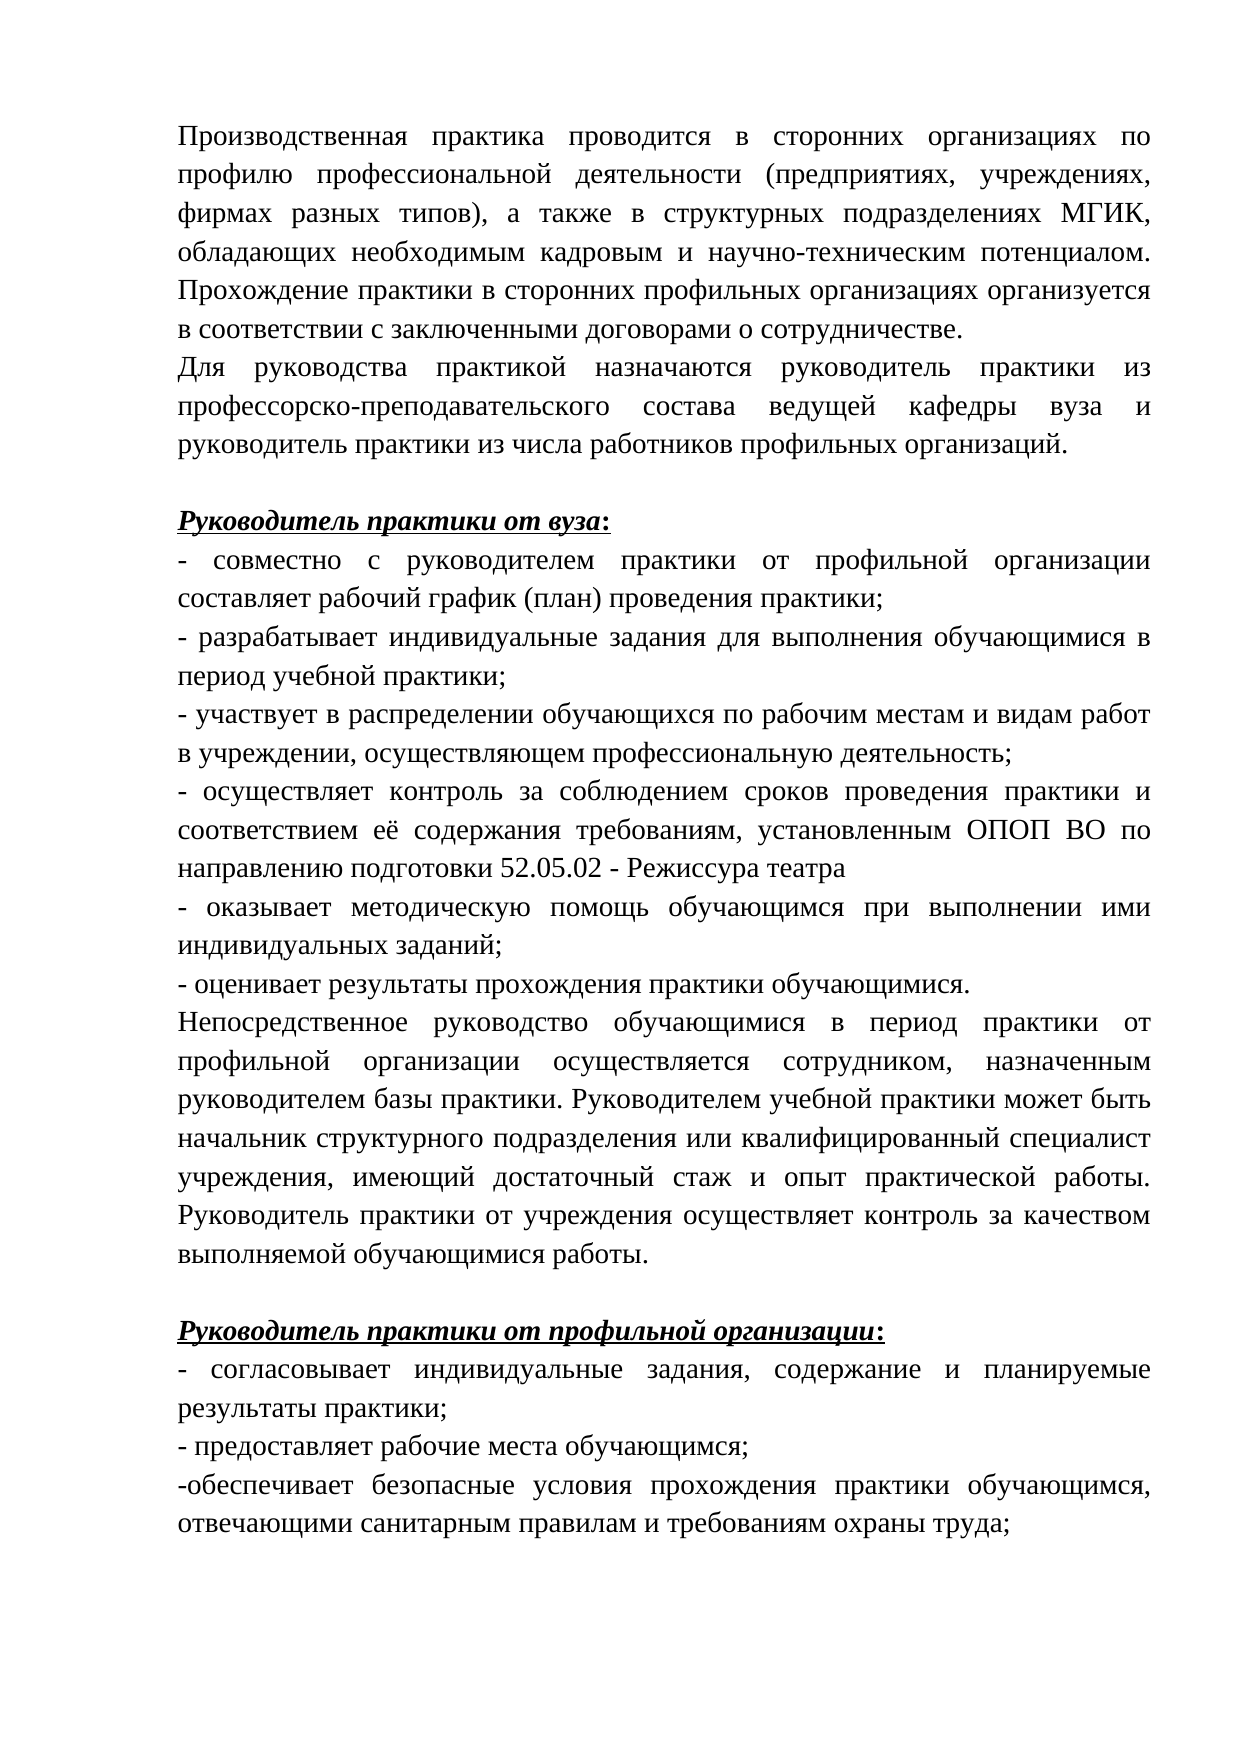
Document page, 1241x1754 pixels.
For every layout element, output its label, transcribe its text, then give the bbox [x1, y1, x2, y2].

text Руководитель практики от вуза: [177, 503, 1152, 537]
text - оценивает результаты прохождения практики обучающимися. [177, 966, 1152, 999]
text - согласовывает индивидуальные задания, содержание и планируемые результаты практики; [177, 1351, 1152, 1423]
text -обеспечивает безопасные условия прохождения практики обучающимся, отвечающими санитарным правилам и требованиям охраны труда; [177, 1467, 1152, 1539]
text Производственная практика проводится в сторонних организациях по профилю профессиональной деятельности (предприятиях, учреждениях, фирмах разных типов), а также в структурных подразделениях МГИК, обладающих необходимым кадровым и научно-техническим потенциалом. Прохождение практики в сторонних профильных организациях организуется в соответствии с заключенными договорами о сотрудничестве. [177, 118, 1152, 344]
text Для руководства практикой назначаются руководитель практики из профессорско-преподавательского состава ведущей кафедры вуза и руководитель практики из числа работников профильных организаций. [177, 349, 1152, 460]
text - разрабатывает индивидуальные задания для выполнения обучающимися в период учебной практики; [177, 619, 1152, 691]
text - оказывает методическую помощь обучающимся при выполнении ими индивидуальных заданий; [177, 889, 1152, 961]
text Руководитель практики от профильной организации: [177, 1313, 1152, 1346]
text - осуществляет контроль за соблюдением сроков проведения практики и соответствием её содержания требованиям, установленным ОПОП ВО по направлению подготовки 52.05.02 - Режиссура театра [177, 773, 1152, 884]
text - предоставляет рабочие места обучающимся; [177, 1428, 1152, 1462]
text - совместно с руководителем практики от профильной организации составляет рабочий график (план) проведения практики; [177, 542, 1152, 614]
text - участвует в распределении обучающихся по рабочим местам и видам работ в учреждении, осуществляющем профессиональную деятельность; [177, 696, 1152, 768]
text Непосредственное руководство обучающимися в период практики от профильной организации осуществляется сотрудником, назначенным руководителем базы практики. Руководителем учебной практики может быть начальник структурного подразделения или квалифицированный специалист учреждения, имеющий достаточный стаж и опыт практической работы. Руководитель практики от учреждения осуществляет контроль за качеством выполняемой обучающимися работы. [177, 1004, 1152, 1269]
